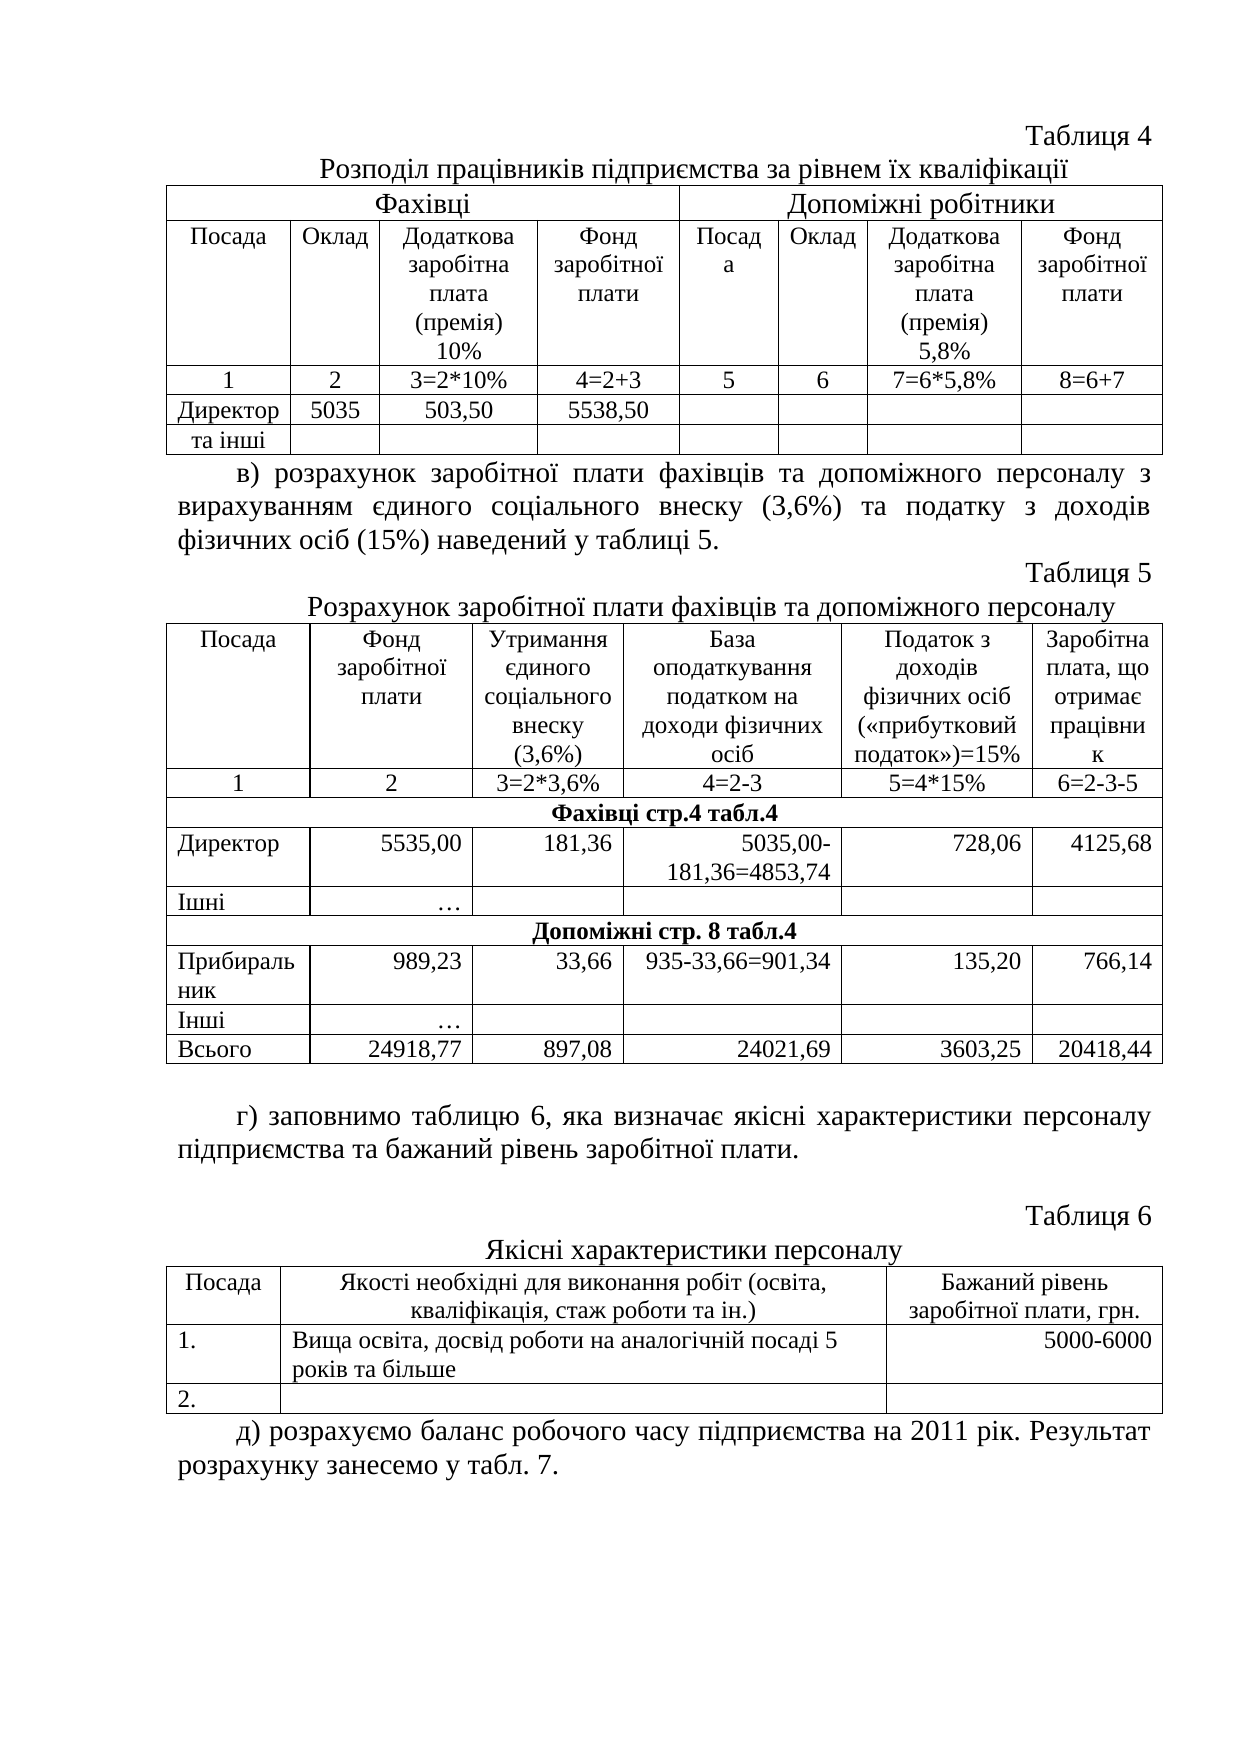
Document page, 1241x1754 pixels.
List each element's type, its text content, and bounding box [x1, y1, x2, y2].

table_cell [473, 887, 623, 915]
list Якісні характеристики персоналу [177, 1232, 1152, 1266]
table_cell 1 [167, 366, 290, 394]
table_cell 1. [167, 1325, 280, 1383]
table_cell [842, 1005, 1032, 1033]
table_cell 5000-6000 [887, 1325, 1162, 1383]
table_cell 6=2-3-5 [1033, 769, 1162, 797]
list Таблиця 6 [177, 1198, 1152, 1232]
table_cell 7=6*5,8% [868, 366, 1021, 394]
table_cell [1033, 1005, 1162, 1033]
table_cell Директор [167, 395, 290, 424]
table_cell 766,14 [1033, 946, 1162, 1004]
table_header Утримання єдиного соціального внеску (3,6%) [473, 624, 623, 767]
table_cell 33,66 [473, 946, 623, 1004]
table_cell [281, 1384, 886, 1412]
table_cell Оклад [291, 221, 379, 364]
table_cell [680, 395, 778, 424]
table_cell [868, 395, 1021, 424]
table_cell 5538,50 [538, 395, 679, 424]
table_cell 4=2+3 [538, 366, 679, 394]
table_cell 24918,77 [311, 1035, 472, 1063]
table_cell Додаткова заробітна плата (премія) 5,8% [868, 221, 1021, 364]
table_cell Всього [167, 1035, 309, 1063]
table_cell [624, 1005, 841, 1033]
table_cell 728,06 [842, 828, 1032, 886]
table_cell 8=6+7 [1022, 366, 1162, 394]
table_cell [1033, 887, 1162, 915]
table_cell Вища освіта, досвід роботи на аналогічній посаді 5 років та більше [281, 1325, 886, 1383]
table_cell Додаткова заробітна плата (премія) 10% [380, 221, 537, 364]
table_header Фонд заробітної плати [311, 624, 472, 767]
table_cell Директор [167, 828, 309, 886]
table_cell 3=2*10% [380, 366, 537, 394]
table_cell 5035,00-181,36=4853,74 [624, 828, 841, 886]
table_cell [887, 1384, 1162, 1412]
table_cell 3603,25 [842, 1035, 1032, 1063]
table_cell 897,08 [473, 1035, 623, 1063]
table_cell Інші [167, 1005, 309, 1033]
table_header Фахівці [167, 186, 679, 220]
text Таблиця 4 [177, 118, 1152, 152]
table_cell 181,36 [473, 828, 623, 886]
table_cell Фонд заробітної плати [538, 221, 679, 364]
table_cell 2 [311, 769, 472, 797]
text Розподіл працівників підприємства за рівнем їх кваліфікації [177, 152, 1152, 185]
table_cell [1022, 425, 1162, 454]
table_cell … [311, 887, 472, 915]
table_cell 3=2*3,6% [473, 769, 623, 797]
table_cell Ішні [167, 887, 309, 915]
table_header Якості необхідні для виконання робіт (освіта, кваліфікація, стаж роботи та ін.) [281, 1267, 886, 1324]
table_cell та інші [167, 425, 290, 454]
table_cell [473, 1005, 623, 1033]
table_cell Оклад [779, 221, 867, 364]
table_cell Посада [167, 221, 290, 364]
table_cell 5=4*15% [842, 769, 1032, 797]
table_cell 5 [680, 366, 778, 394]
list г) заповнимо таблицю 6, яка визначає якісні характеристики персоналу підприємства та бажаний рівень заробітної плати. [177, 1098, 1152, 1165]
table_header Бажаний рівень заробітної плати, грн. [887, 1267, 1162, 1324]
table_cell 20418,44 [1033, 1035, 1162, 1063]
table_cell 503,50 [380, 395, 537, 424]
table_cell 135,20 [842, 946, 1032, 1004]
table_cell Фахівці стр.4 табл.4 [167, 798, 1162, 827]
table_header Заробітна плата, що отримає працівник [1033, 624, 1162, 767]
table_cell [868, 425, 1021, 454]
text д) розрахуємо баланс робочого часу підприємства на 2011 рік. Результат розрахунку занесемо у табл. 7. [177, 1414, 1152, 1481]
table_cell [538, 425, 679, 454]
table_cell Допоміжні стр. 8 табл.4 [167, 916, 1162, 945]
table_cell [680, 425, 778, 454]
text Розрахунок заробітної плати фахівців та допоміжного персоналу [177, 589, 1152, 623]
table_header Податок з доходів фізичних осіб («прибутковий податок»)=15% [842, 624, 1032, 767]
table_cell 1 [167, 769, 309, 797]
table_header Посада [167, 1267, 280, 1324]
table_header База оподаткування податком на доходи фізичних осіб [624, 624, 841, 767]
table_cell [1022, 395, 1162, 424]
table_cell [380, 425, 537, 454]
table_cell [624, 887, 841, 915]
list в) розрахунок заробітної плати фахівців та допоміжного персоналу з вирахуванням єдиного соціального внеску (3,6%) та податку з доходів фізичних осіб (15%) наведений у таблиці 5. [177, 455, 1152, 556]
table_cell [779, 425, 867, 454]
table_cell 24021,69 [624, 1035, 841, 1063]
table_header Допоміжні робітники [680, 186, 1162, 220]
table_cell 989,23 [311, 946, 472, 1004]
table_cell 6 [779, 366, 867, 394]
table_cell [291, 425, 379, 454]
table_cell … [311, 1005, 472, 1033]
table_cell 5535,00 [311, 828, 472, 886]
table_cell 4=2-3 [624, 769, 841, 797]
table_cell Посада [680, 221, 778, 364]
table_cell 2 [291, 366, 379, 394]
table_cell 935-33,66=901,34 [624, 946, 841, 1004]
table_cell [779, 395, 867, 424]
text Таблиця 5 [177, 556, 1152, 589]
table_cell Фонд заробітної плати [1022, 221, 1162, 364]
table_cell 2. [167, 1384, 280, 1412]
table_cell Прибиральник [167, 946, 309, 1004]
table_cell 5035 [291, 395, 379, 424]
table_cell [842, 887, 1032, 915]
table_cell 4125,68 [1033, 828, 1162, 886]
table_header Посада [167, 624, 309, 767]
